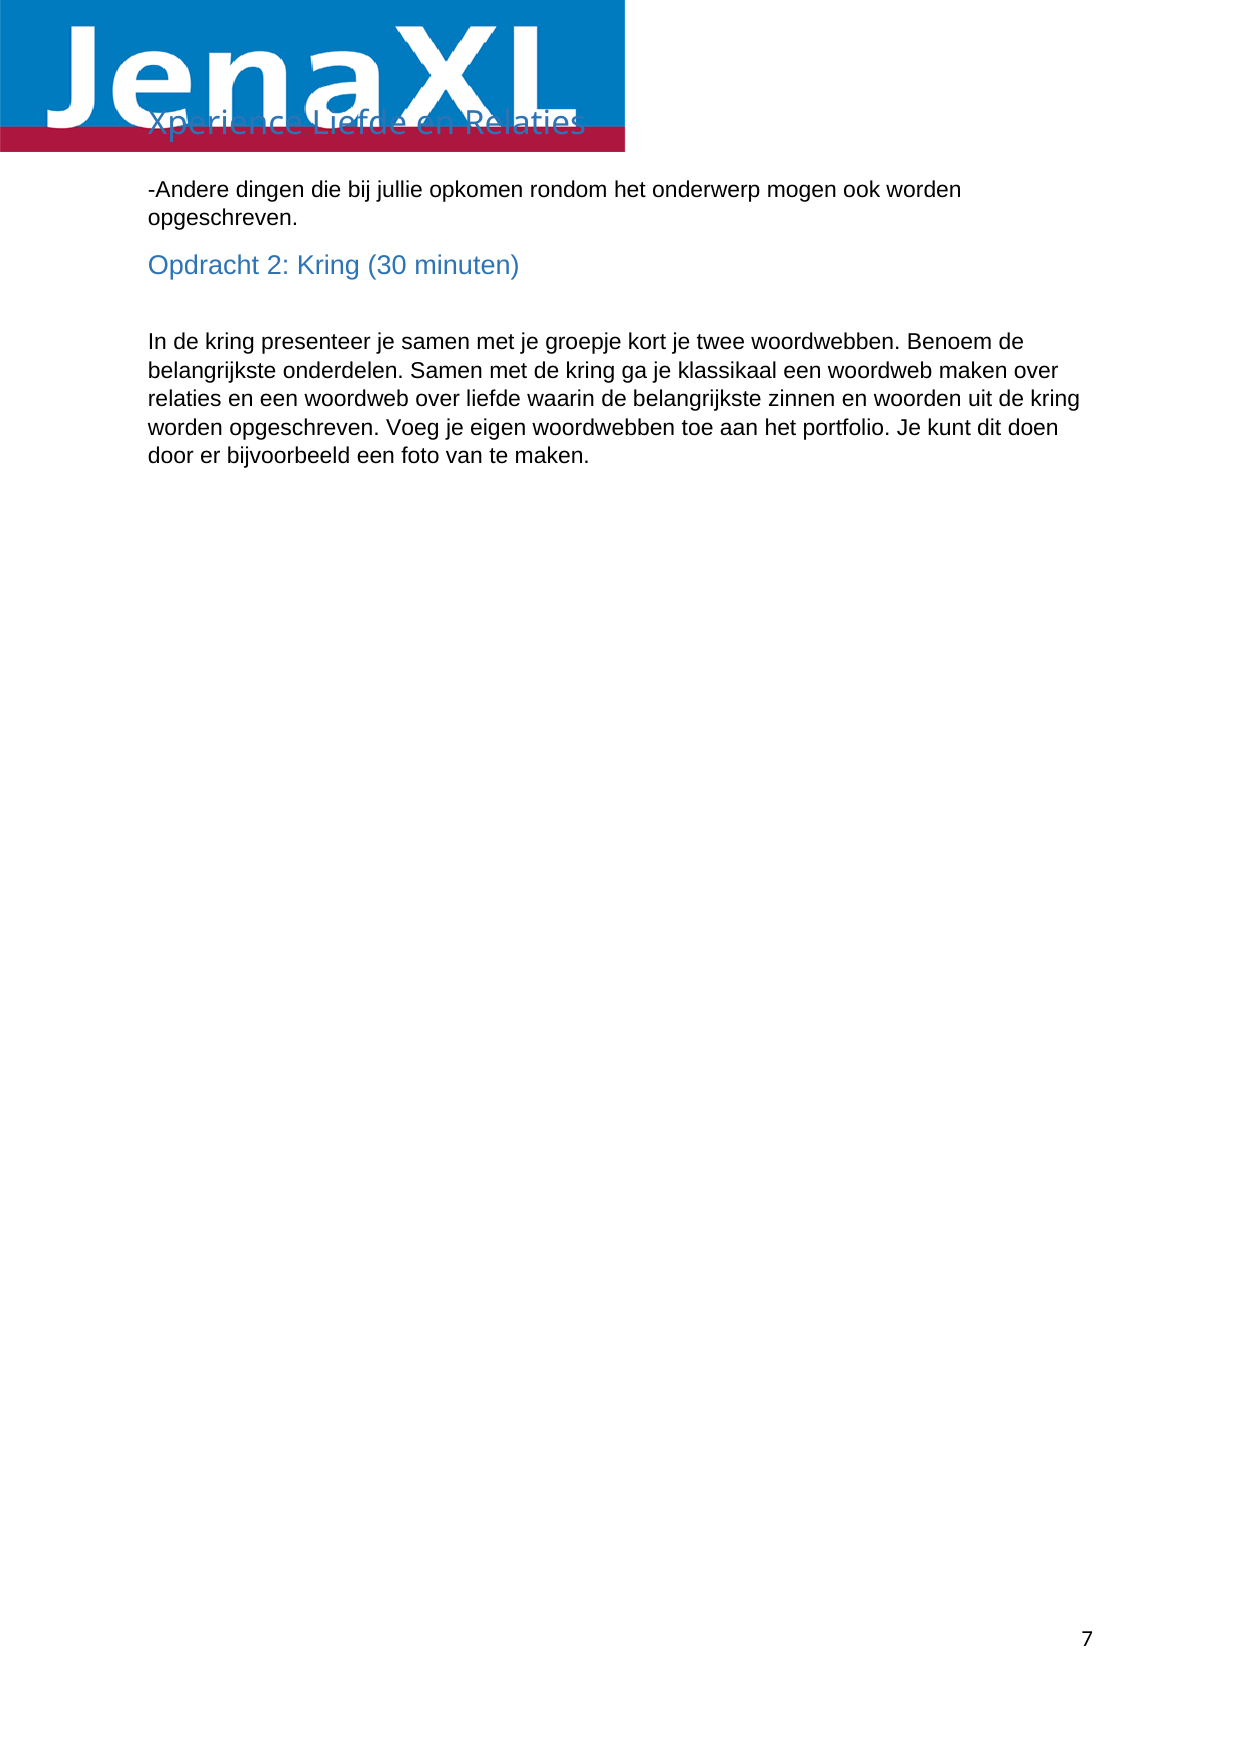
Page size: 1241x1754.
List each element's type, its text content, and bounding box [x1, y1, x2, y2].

text In de kring presenteer je samen met je groepje kort je twee woordwebben. Benoem de belangrijkste onderdelen. Samen met de kring ga je klassikaal een woordweb maken over relaties en een woordweb over liefde waarin de belangrijkste zinnen en woorden uit de kring worden opgeschreven. Voeg je eigen woordwebben toe aan het portfolio. Je kunt dit doen door er bijvoorbeeld een foto van te maken. [148, 328, 1093, 468]
text -Andere dingen die bij jullie opkomen rondom het onderwerp mogen ook worden opgeschreven. [148, 176, 1093, 231]
subtitle Opdracht 2: Kring (30 minuten) [148, 249, 1093, 281]
picture [0, 0, 625, 152]
